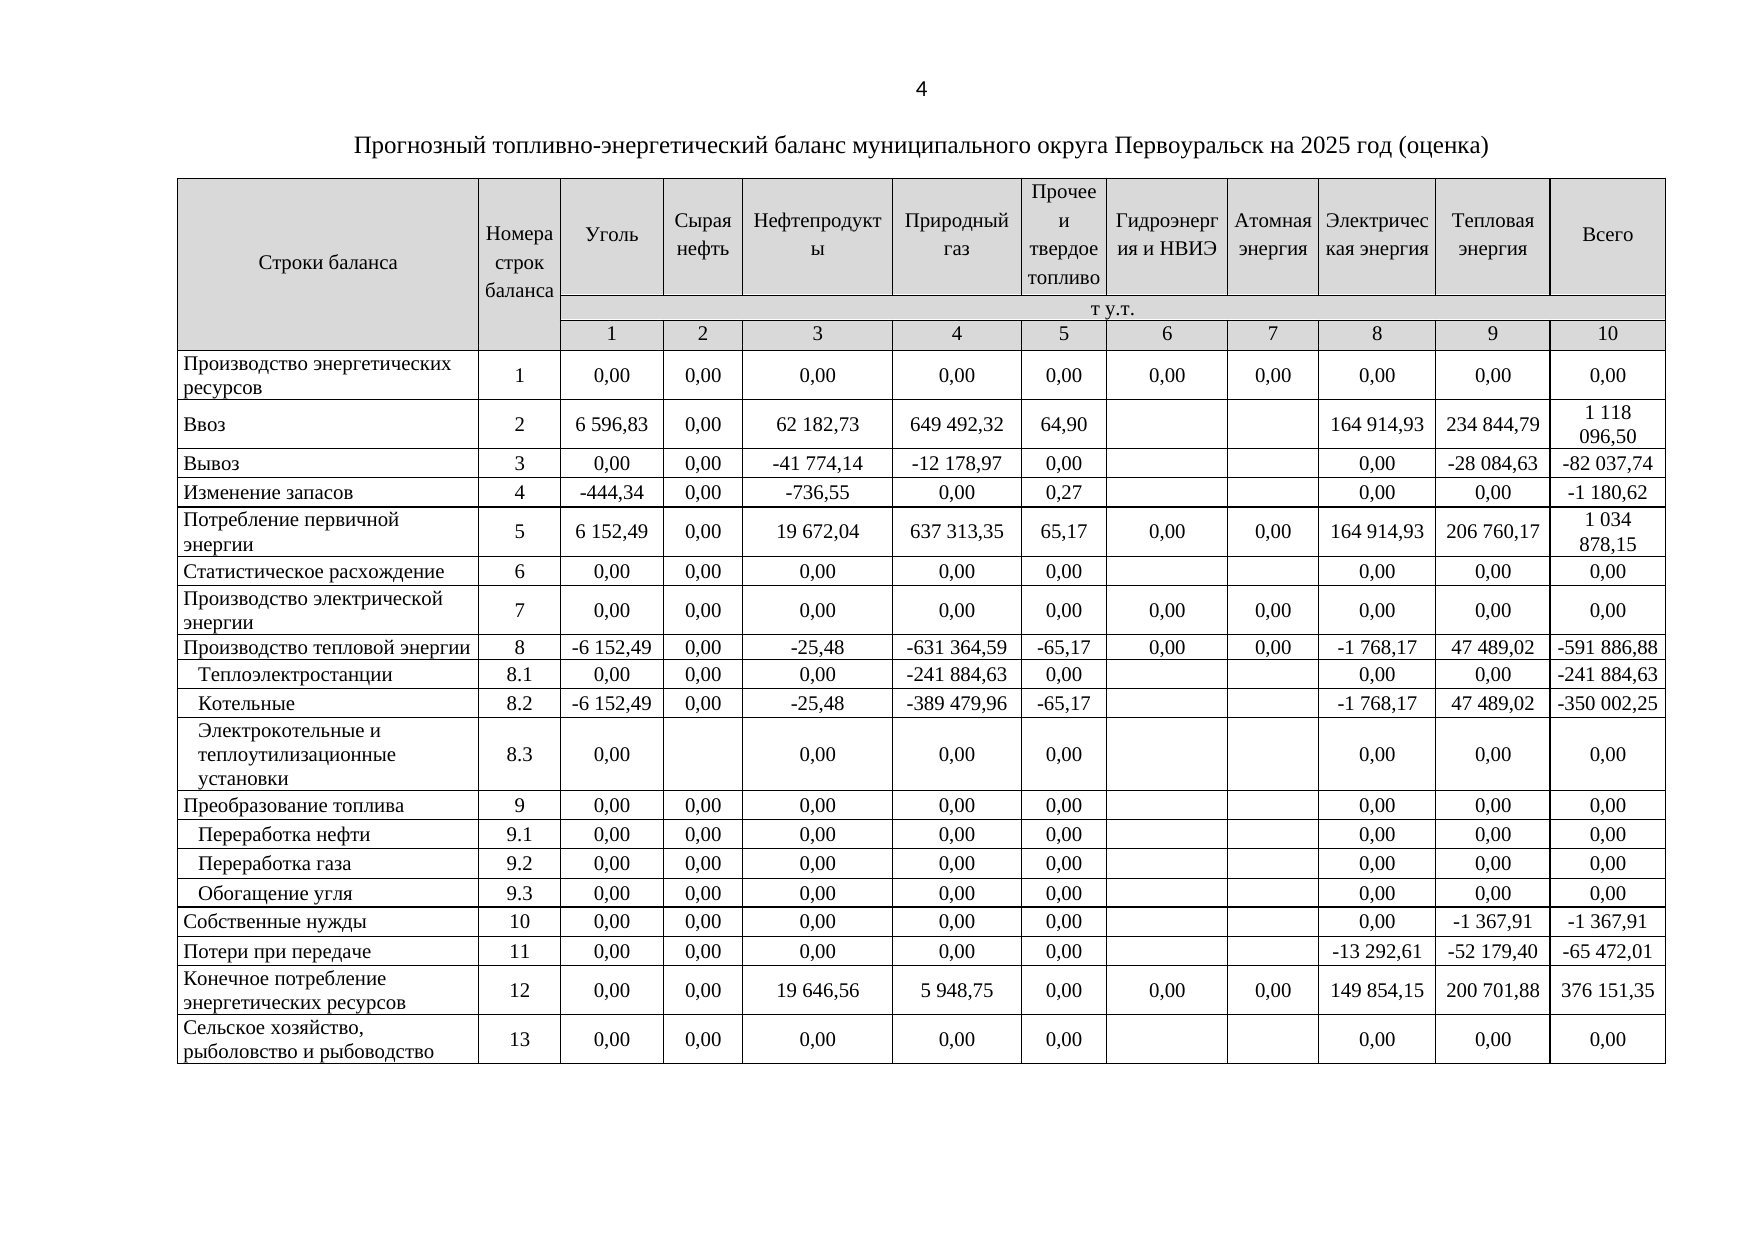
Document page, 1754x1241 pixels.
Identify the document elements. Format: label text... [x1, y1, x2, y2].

table_cell 0,00 [561, 449, 663, 477]
table_cell 0,00 [1436, 1015, 1549, 1063]
table_cell 0,00 [1319, 908, 1435, 936]
table_cell 649 492,32 [893, 400, 1021, 448]
table_header Сырая нефть [664, 179, 742, 294]
table_cell 0,00 [743, 718, 892, 790]
table_cell 0,00 [561, 820, 663, 848]
table_cell [1107, 849, 1227, 877]
table_cell -241 884,63 [893, 660, 1021, 688]
table_cell 12 [479, 966, 560, 1014]
table_cell -1 180,62 [1551, 478, 1665, 506]
table_cell [1228, 660, 1318, 688]
table_cell 0,00 [893, 351, 1021, 399]
table_cell 0,00 [1107, 351, 1227, 399]
table_cell 149 854,15 [1319, 966, 1435, 1014]
table_cell [1107, 557, 1227, 584]
table_cell [1107, 449, 1227, 477]
table_header Всего [1551, 179, 1665, 294]
table_cell 0,00 [561, 557, 663, 584]
table_cell 0,00 [743, 1015, 892, 1063]
table_cell [1228, 449, 1318, 477]
table_cell 0,00 [1319, 478, 1435, 506]
table_cell 65,17 [1022, 508, 1106, 556]
table_cell [1228, 557, 1318, 584]
table_cell 0,00 [561, 937, 663, 964]
table_cell 3 [479, 449, 560, 477]
table_cell 0,00 [1436, 660, 1549, 688]
table_cell 0,00 [893, 478, 1021, 506]
table_cell -25,48 [743, 635, 892, 659]
table_cell 0,00 [1022, 586, 1106, 634]
table_cell Переработка нефти [178, 820, 478, 848]
table_cell 0,00 [1436, 351, 1549, 399]
table_cell [1107, 820, 1227, 848]
table_cell Вывоз [178, 449, 478, 477]
table_cell 9.1 [479, 820, 560, 848]
table_cell 6 [1107, 321, 1227, 350]
table_cell 4 [479, 478, 560, 506]
table_cell -736,55 [743, 478, 892, 506]
table_cell -41 774,14 [743, 449, 892, 477]
table_cell 0,00 [664, 400, 742, 448]
table_cell 0,00 [1228, 351, 1318, 399]
table_cell 0,00 [1228, 508, 1318, 556]
table_cell 8.3 [479, 718, 560, 790]
table_cell [1228, 791, 1318, 819]
table_cell [1228, 908, 1318, 936]
table_cell 3 [743, 321, 892, 350]
table_cell 1 118 096,50 [1551, 400, 1665, 448]
table_cell [1107, 660, 1227, 688]
table_cell 164 914,93 [1319, 508, 1435, 556]
table_cell 0,00 [1107, 635, 1227, 659]
table_cell 0,00 [1436, 557, 1549, 584]
table_cell Ввоз [178, 400, 478, 448]
table_cell 0,00 [664, 689, 742, 717]
table_cell 0,00 [1022, 849, 1106, 877]
table_cell 0,00 [1107, 508, 1227, 556]
table_cell 0,00 [1436, 879, 1549, 906]
table_cell 47 489,02 [1436, 635, 1549, 659]
table_cell -65 472,01 [1551, 937, 1665, 964]
table_cell 8 [479, 635, 560, 659]
table_cell 0,00 [561, 660, 663, 688]
table_cell 0,00 [1319, 791, 1435, 819]
table_cell 0,00 [1022, 718, 1106, 790]
table_cell 637 313,35 [893, 508, 1021, 556]
table_cell -1 768,17 [1319, 689, 1435, 717]
table_cell 0,00 [1319, 718, 1435, 790]
table_cell 0,00 [743, 879, 892, 906]
table_cell 0,00 [1436, 478, 1549, 506]
table_cell 0,00 [1228, 635, 1318, 659]
table_cell 7 [1228, 321, 1318, 350]
table_cell 0,00 [1551, 820, 1665, 848]
table_cell [1228, 937, 1318, 964]
table_cell 2 [664, 321, 742, 350]
table_cell 5 [479, 508, 560, 556]
table_cell 0,00 [561, 791, 663, 819]
table_cell 0,00 [893, 879, 1021, 906]
table_cell 8.2 [479, 689, 560, 717]
table_cell -350 002,25 [1551, 689, 1665, 717]
table_cell Преобразование топлива [178, 791, 478, 819]
table_cell 0,00 [1107, 586, 1227, 634]
table_cell 10 [1551, 321, 1665, 350]
table_cell [1107, 937, 1227, 964]
table_cell 62 182,73 [743, 400, 892, 448]
table_cell 47 489,02 [1436, 689, 1549, 717]
table_cell 0,00 [1436, 820, 1549, 848]
table_cell 0,00 [1551, 1015, 1665, 1063]
table_cell 10 [479, 908, 560, 936]
table_cell 0,00 [1319, 449, 1435, 477]
table_cell 0,00 [1022, 879, 1106, 906]
table_cell -25,48 [743, 689, 892, 717]
table_cell -591 886,88 [1551, 635, 1665, 659]
table_cell 0,00 [664, 351, 742, 399]
table_cell Потери при передаче [178, 937, 478, 964]
table_cell -6 152,49 [561, 635, 663, 659]
table_cell 8.1 [479, 660, 560, 688]
table_cell 0,00 [1022, 660, 1106, 688]
table_cell 5 948,75 [893, 966, 1021, 1014]
table_cell Котельные [178, 689, 478, 717]
table_cell 0,00 [893, 820, 1021, 848]
table_cell -389 479,96 [893, 689, 1021, 717]
table_cell 0,00 [1022, 966, 1106, 1014]
table_cell 9.3 [479, 879, 560, 906]
table_cell 0,00 [1022, 1015, 1106, 1063]
table_cell [664, 718, 742, 790]
table_cell Производство тепловой энергии [178, 635, 478, 659]
table_cell [1228, 1015, 1318, 1063]
table_cell 0,00 [664, 820, 742, 848]
table_cell 0,00 [1319, 879, 1435, 906]
table_cell 2 [479, 400, 560, 448]
table_cell 64,90 [1022, 400, 1106, 448]
table_cell 0,00 [664, 791, 742, 819]
table_cell 0,00 [664, 908, 742, 936]
table_cell -28 084,63 [1436, 449, 1549, 477]
table_header Природный газ [893, 179, 1021, 294]
table_cell -12 178,97 [893, 449, 1021, 477]
table_cell [1228, 689, 1318, 717]
table_cell 0,00 [1228, 586, 1318, 634]
table_cell 0,00 [743, 849, 892, 877]
table_cell 0,00 [1436, 849, 1549, 877]
table_cell 0,00 [664, 586, 742, 634]
table_cell 0,00 [1551, 849, 1665, 877]
table_cell 0,00 [1319, 849, 1435, 877]
table_cell 234 844,79 [1436, 400, 1549, 448]
table_cell 0,00 [1022, 820, 1106, 848]
table_cell 4 [893, 321, 1021, 350]
table_cell 0,00 [561, 586, 663, 634]
table_cell 8 [1319, 321, 1435, 350]
text Прогнозный топливно-энергетический баланс муниципального округа Первоуральск на 2025 год (оценка) [177, 130, 1665, 159]
table_cell Статистическое расхождение [178, 557, 478, 584]
table_cell 0,00 [664, 937, 742, 964]
table_cell 0,00 [1107, 966, 1227, 1014]
table_cell 0,00 [743, 908, 892, 936]
table_cell 0,00 [664, 966, 742, 1014]
table_cell 0,00 [743, 586, 892, 634]
table_cell 0,00 [893, 791, 1021, 819]
table_cell 0,00 [1319, 351, 1435, 399]
table_cell 0,00 [893, 908, 1021, 936]
table_cell Конечное потребление энергетических ресурсов [178, 966, 478, 1014]
table_cell Собственные нужды [178, 908, 478, 936]
table_cell 1 034 878,15 [1551, 508, 1665, 556]
table_cell [1107, 791, 1227, 819]
table_cell 0,00 [743, 820, 892, 848]
table_cell 6 596,83 [561, 400, 663, 448]
table_cell 0,00 [743, 937, 892, 964]
table_cell 0,00 [561, 908, 663, 936]
table_cell 0,00 [893, 586, 1021, 634]
table_header Гидроэнергия и НВИЭ [1107, 179, 1227, 294]
table_cell [1107, 908, 1227, 936]
table_cell 0,00 [1319, 586, 1435, 634]
table_cell 0,00 [664, 660, 742, 688]
table_cell 0,00 [743, 791, 892, 819]
table_cell 0,00 [1551, 718, 1665, 790]
table_cell 0,00 [664, 635, 742, 659]
table_cell 0,00 [893, 937, 1021, 964]
table_header Электрическая энергия [1319, 179, 1435, 294]
table_cell 0,00 [664, 1015, 742, 1063]
table_cell 164 914,93 [1319, 400, 1435, 448]
table_header Тепловая энергия [1436, 179, 1549, 294]
table_cell 0,00 [1022, 937, 1106, 964]
table_cell 0,00 [893, 557, 1021, 584]
table_cell 6 [479, 557, 560, 584]
table_cell -13 292,61 [1319, 937, 1435, 964]
table_cell 0,00 [664, 879, 742, 906]
table_cell Потребление первичной энергии [178, 508, 478, 556]
table_cell 1 [561, 321, 663, 350]
table_cell 0,00 [1551, 879, 1665, 906]
table_cell 0,00 [1436, 586, 1549, 634]
table_header Прочее и твердое топливо [1022, 179, 1106, 294]
table_cell 0,00 [893, 718, 1021, 790]
table_header Номера строк баланса [479, 179, 560, 350]
table_cell -444,34 [561, 478, 663, 506]
table_cell 19 672,04 [743, 508, 892, 556]
table_cell т у.т. [561, 296, 1665, 319]
table_cell [1228, 820, 1318, 848]
table_cell 5 [1022, 321, 1106, 350]
table_cell -1 367,91 [1436, 908, 1549, 936]
table_cell [1228, 879, 1318, 906]
table_cell 0,00 [561, 849, 663, 877]
table_cell -631 364,59 [893, 635, 1021, 659]
table_cell Производство электрической энергии [178, 586, 478, 634]
table_cell -241 884,63 [1551, 660, 1665, 688]
table_cell 13 [479, 1015, 560, 1063]
table_cell 0,00 [561, 718, 663, 790]
table_cell 0,00 [664, 478, 742, 506]
table_cell -6 152,49 [561, 689, 663, 717]
table_header Атомная энергия [1228, 179, 1318, 294]
table_cell 0,00 [1319, 1015, 1435, 1063]
table_cell 0,00 [1022, 908, 1106, 936]
table_cell 376 151,35 [1551, 966, 1665, 1014]
table_cell [1228, 849, 1318, 877]
table_cell 0,00 [1022, 557, 1106, 584]
table_cell [1107, 718, 1227, 790]
table_cell 200 701,88 [1436, 966, 1549, 1014]
table_cell 11 [479, 937, 560, 964]
table_cell -65,17 [1022, 689, 1106, 717]
table_cell 9 [1436, 321, 1549, 350]
table_cell 0,00 [1436, 791, 1549, 819]
table_cell 7 [479, 586, 560, 634]
table_cell [1107, 879, 1227, 906]
table_cell 0,00 [743, 557, 892, 584]
table_cell 0,00 [1319, 820, 1435, 848]
table_cell Электрокотельные и теплоутилизационные установки [178, 718, 478, 790]
table_cell [1228, 478, 1318, 506]
table_cell Переработка газа [178, 849, 478, 877]
table_cell 0,00 [664, 557, 742, 584]
table_cell 0,00 [1022, 449, 1106, 477]
table_cell Изменение запасов [178, 478, 478, 506]
table_cell 0,00 [743, 351, 892, 399]
table_cell 0,00 [561, 1015, 663, 1063]
table_cell [1107, 478, 1227, 506]
table_cell 0,00 [1551, 351, 1665, 399]
table_cell 0,00 [1551, 557, 1665, 584]
table_cell -52 179,40 [1436, 937, 1549, 964]
table_cell Производство энергетических ресурсов [178, 351, 478, 399]
table_cell 0,00 [1319, 660, 1435, 688]
table_cell [1107, 400, 1227, 448]
table_header Строки баланса [178, 179, 478, 350]
table_cell 0,00 [1319, 557, 1435, 584]
table_cell 0,27 [1022, 478, 1106, 506]
table_cell 0,00 [893, 849, 1021, 877]
table_cell -65,17 [1022, 635, 1106, 659]
table_cell -82 037,74 [1551, 449, 1665, 477]
table_cell 0,00 [561, 351, 663, 399]
table_cell 0,00 [664, 508, 742, 556]
table_cell [1228, 718, 1318, 790]
table_cell -1 367,91 [1551, 908, 1665, 936]
table_cell 0,00 [664, 849, 742, 877]
table_cell 9.2 [479, 849, 560, 877]
table_cell 0,00 [561, 966, 663, 1014]
table_cell 0,00 [561, 879, 663, 906]
table_cell 0,00 [1436, 718, 1549, 790]
table_cell 0,00 [1022, 351, 1106, 399]
table_header Нефтепродукты [743, 179, 892, 294]
table_cell [1228, 400, 1318, 448]
table_cell 0,00 [743, 660, 892, 688]
table_cell 0,00 [893, 1015, 1021, 1063]
table_cell [1107, 689, 1227, 717]
table_cell 1 [479, 351, 560, 399]
table_cell 0,00 [1228, 966, 1318, 1014]
table_cell 206 760,17 [1436, 508, 1549, 556]
table_cell 6 152,49 [561, 508, 663, 556]
table_cell 0,00 [664, 449, 742, 477]
table_cell -1 768,17 [1319, 635, 1435, 659]
table_header Уголь [561, 179, 663, 294]
table_cell 9 [479, 791, 560, 819]
table_cell Сельское хозяйство, рыболовство и рыбоводство [178, 1015, 478, 1063]
table_cell 0,00 [1551, 586, 1665, 634]
table_cell Теплоэлектростанции [178, 660, 478, 688]
table_cell 19 646,56 [743, 966, 892, 1014]
table_cell Обогащение угля [178, 879, 478, 906]
table_cell [1107, 1015, 1227, 1063]
table_cell 0,00 [1551, 791, 1665, 819]
table_cell 0,00 [1022, 791, 1106, 819]
